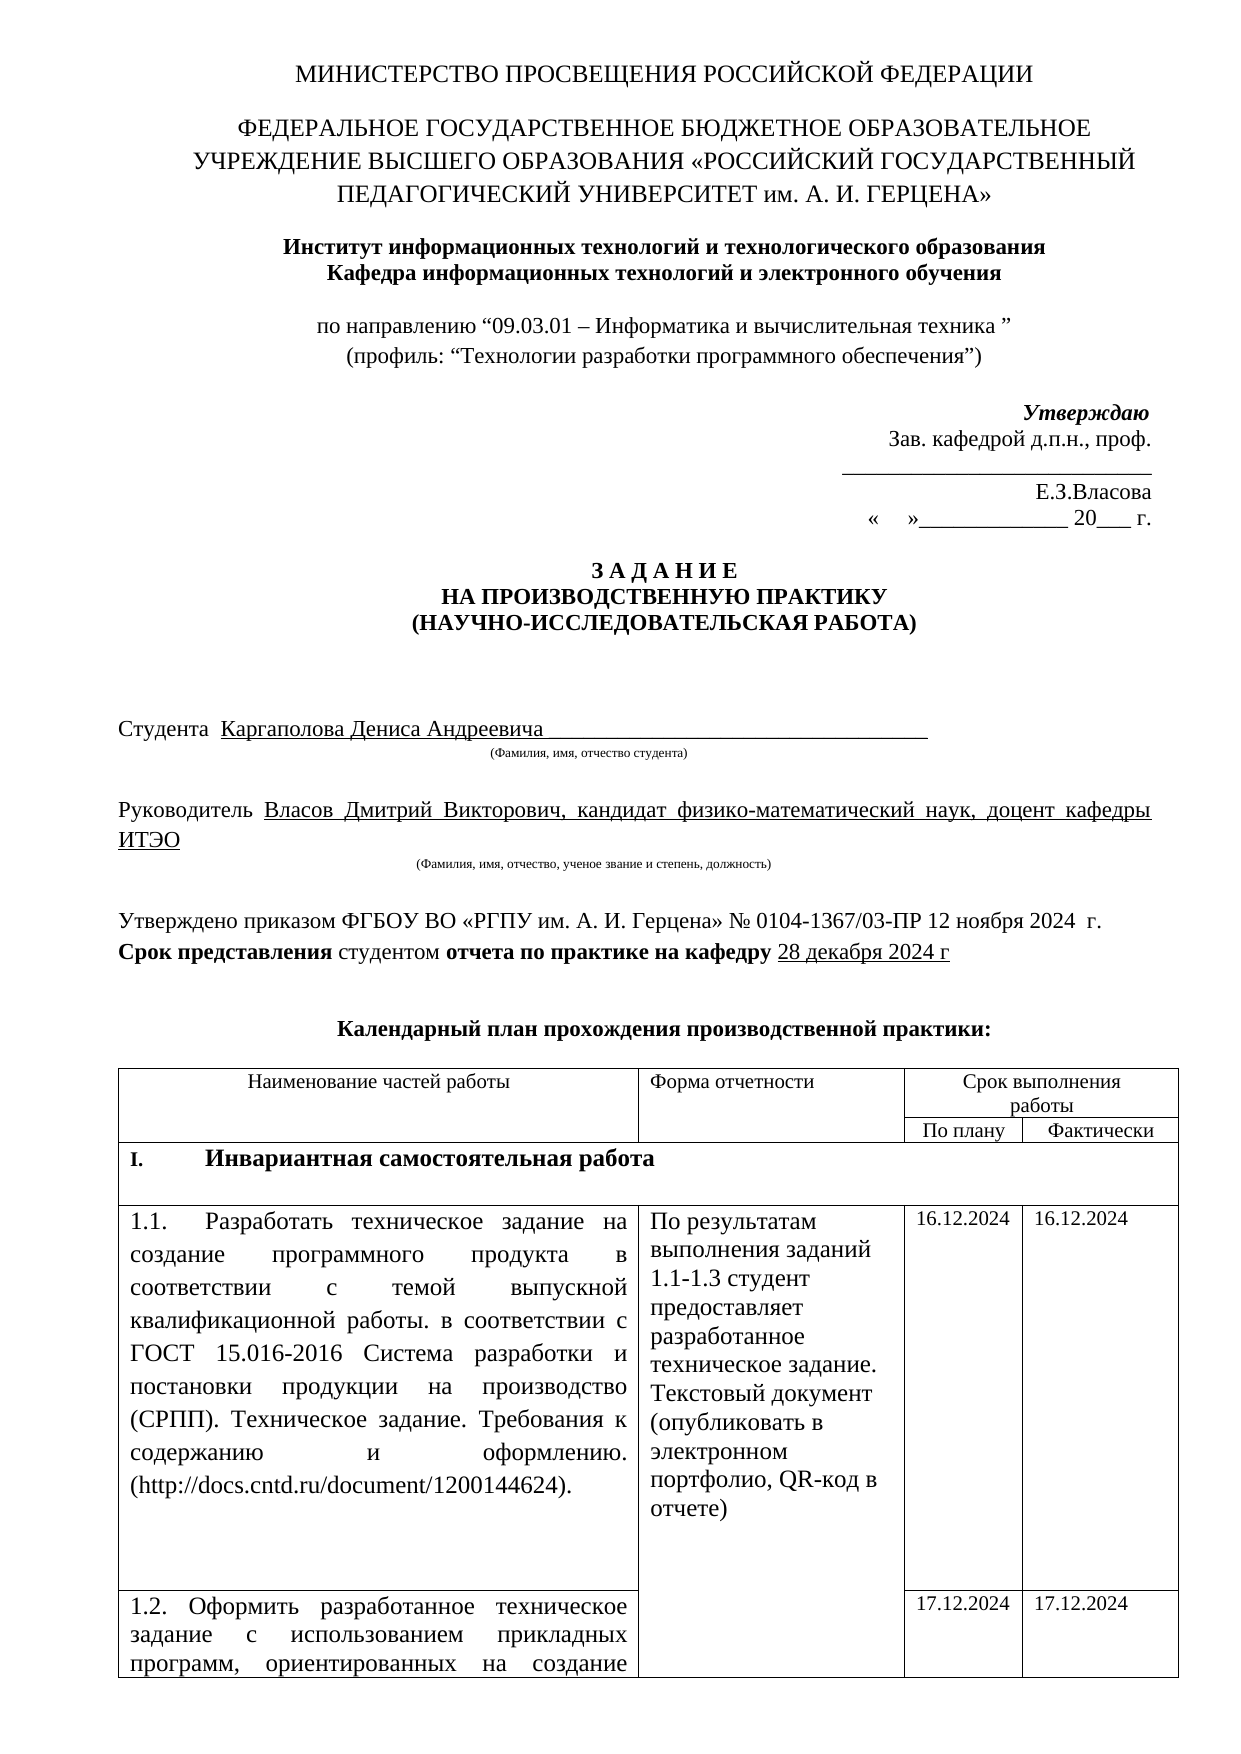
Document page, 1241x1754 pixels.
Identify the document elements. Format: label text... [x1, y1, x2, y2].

text Кафедра информационных технологий и электронного обучения [177, 259, 1152, 286]
text Срок представления студентом отчета по практике на кафедру 28 декабря 2024 г [118, 938, 1152, 964]
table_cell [119, 1591, 638, 1677]
text (Фамилия, имя, отчество студента) [118, 745, 1152, 771]
table_cell Разработать техническое задание на создание программного продукта в соответствии с темой выпускной квалификационной работы. в соответствии с ГОСТ 15.016-2016 Система разработки и постановки продукции на производство (СРПП). Техническое задание. Требования к содержанию и оформлению. (http://docs.cntd.ru/document/1200144624). [119, 1206, 638, 1590]
text ФЕДЕРАЛЬНОЕ ГОСУДАРСТВЕННОЕ БЮДЖЕТНОЕ ОБРАЗОВАТЕЛЬНОЕ УЧРЕЖДЕНИЕ ВЫСШЕГО ОБРАЗОВАНИЯ «РОССИЙСКИЙ ГОСУДАРСТВЕННЫЙ ПЕДАГОГИЧЕСКИЙ УНИВЕРСИТЕТ им. А. И. ГЕРЦЕНА» [177, 113, 1152, 208]
table_cell 17.12.2024 [905, 1591, 1022, 1677]
text Е.З.Власова [177, 478, 1152, 504]
text Утверждено приказом ФГБОУ ВО «РГПУ им. А. И. Герцена» № 0104-1367/03-ПР 12 ноября 2024 г. [118, 908, 1152, 934]
text по направлению “09.03.01 – Информатика и вычислительная техника ” [177, 312, 1152, 338]
text Утверждаю [177, 399, 1152, 425]
table_cell 16.12.2024 [905, 1206, 1022, 1590]
text Руководитель Власов Дмитрий Викторович, кандидат физико-математический наук, доцент кафедры ИТЭО [118, 796, 1152, 853]
text Зав. кафедрой д.п.н., проф. [177, 425, 1152, 451]
table_cell 16.12.2024 [1023, 1206, 1178, 1590]
table_header Наименование частей работы [119, 1069, 638, 1142]
table_header Срок выполнения работы [905, 1069, 1178, 1117]
text Студента Каргаполова Дениса Андреевича _________________________________ [118, 715, 1152, 741]
text Календарный план прохождения производственной практики: [177, 1015, 1152, 1042]
text (Фамилия, имя, отчество, ученое звание и степень, должность) [118, 857, 1152, 883]
table_header Форма отчетности [639, 1069, 904, 1142]
text « »_____________ 20___ г. [177, 504, 1152, 530]
text ___________________________ [177, 451, 1152, 478]
table_cell По результатам выполнения заданий 1.1-1.3 студент предоставляет разработанное техническое задание. Текстовый документ (опубликовать в электронном портфолио, QR-код в отчете) [639, 1206, 904, 1677]
text Институт информационных технологий и технологического образования [177, 233, 1152, 259]
table_cell Инвариантная самостоятельная работа [119, 1143, 1178, 1205]
table_cell Фактически [1023, 1118, 1178, 1142]
table_cell По плану [905, 1118, 1022, 1142]
text (профиль: “Технологии разработки программного обеспечения”) [177, 342, 1152, 368]
text З А Д А Н И Е [177, 557, 1152, 583]
table_cell 17.12.2024 [1023, 1591, 1178, 1677]
text (НАУЧНО-ИССЛЕДОВАТЕЛЬСКАЯ РАБОТА) [177, 609, 1152, 636]
text НА ПРОИЗВОДСТВЕННУЮ ПРАКТИКУ [177, 583, 1152, 609]
text МИНИСТЕРСТВО ПРОСВЕЩЕНИЯ РОССИЙСКОЙ ФЕДЕРАЦИИ [177, 59, 1152, 88]
